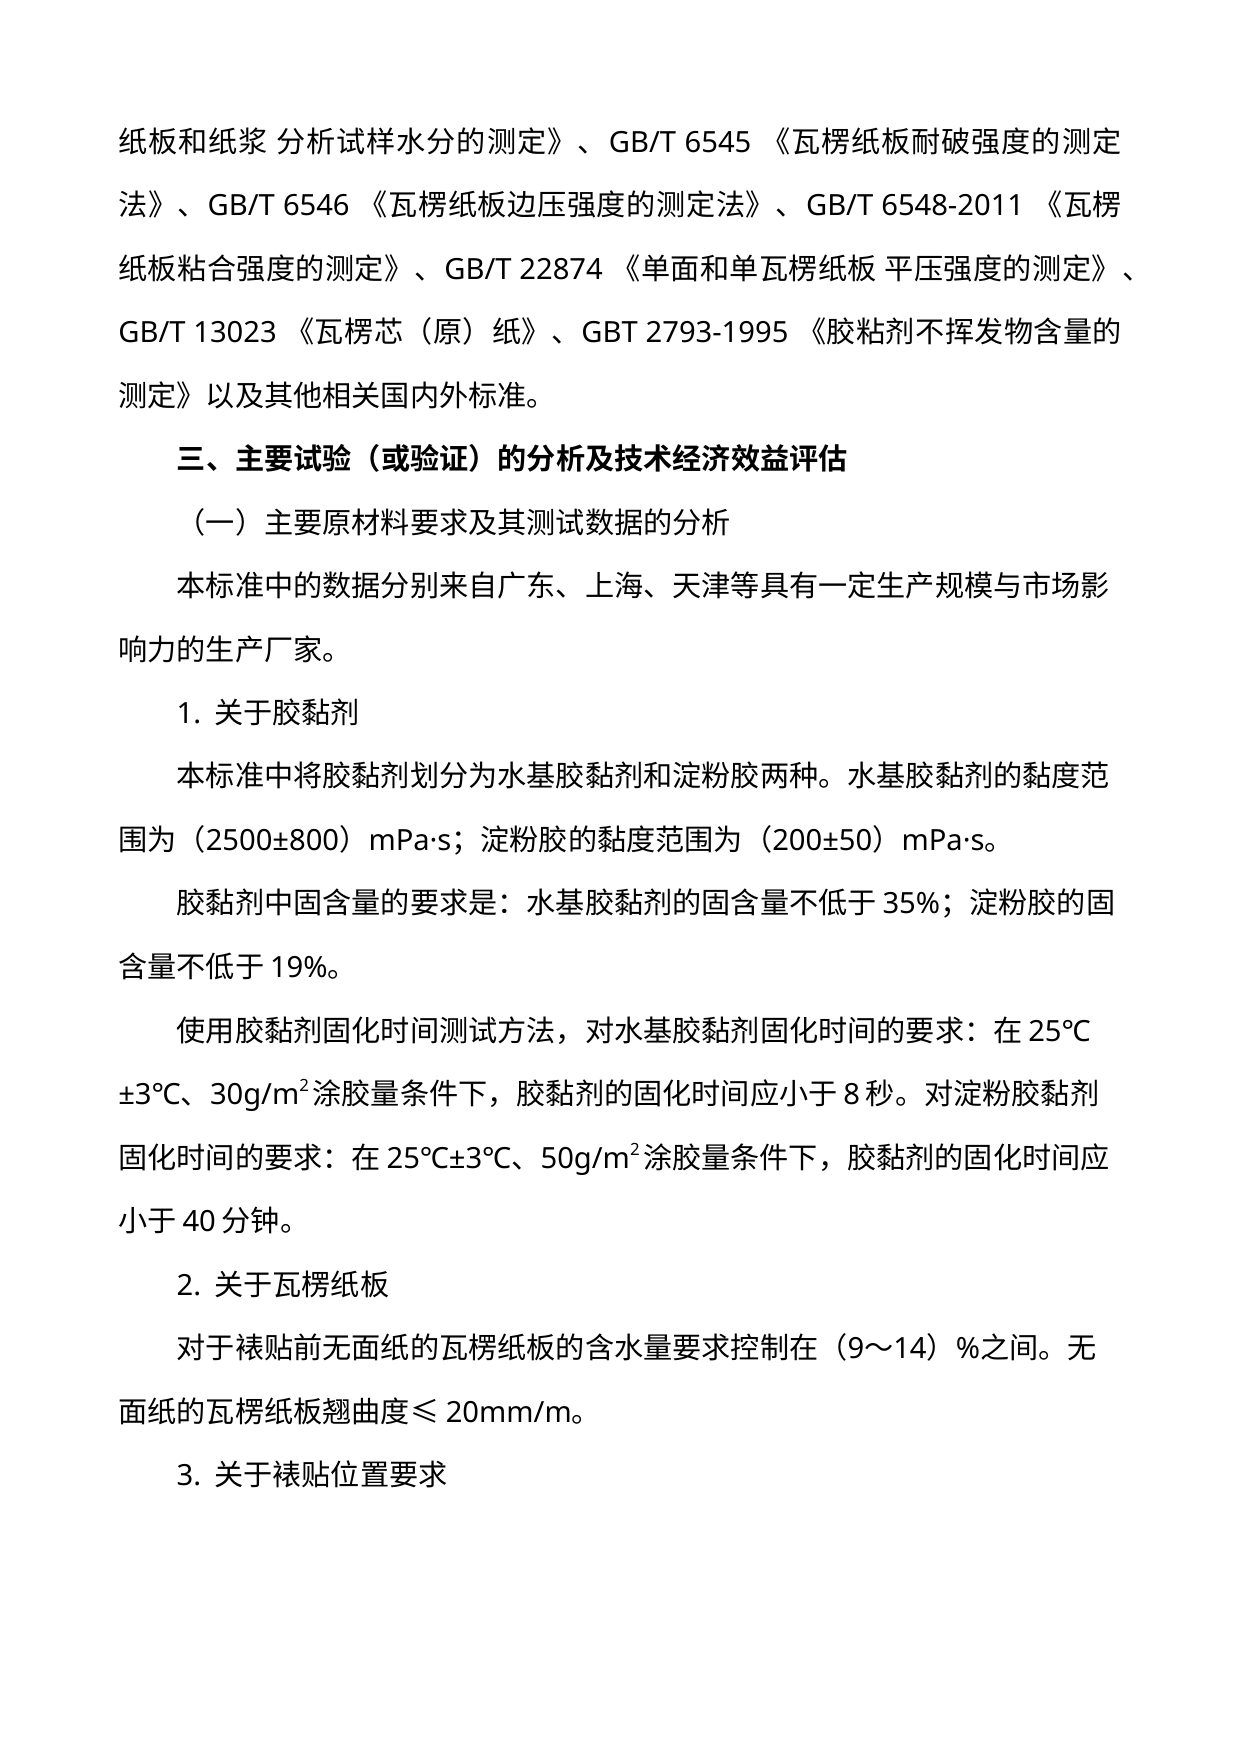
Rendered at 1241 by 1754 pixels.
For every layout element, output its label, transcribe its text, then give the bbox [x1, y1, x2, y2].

text 使用胶黏剂固化时间测试方法，对水基胶黏剂固化时间的要求：在25℃±3℃、30g/m2涂胶量条件下，胶黏剂的固化时间应小于8秒。对淀粉胶黏剂固化时间的要求：在25℃±3℃、50g/m2涂胶量条件下，胶黏剂的固化时间应小于40分钟。 [118, 1007, 1122, 1240]
text （一）主要原材料要求及其测试数据的分析 [118, 499, 1122, 541]
text 本标准中将胶黏剂划分为水基胶黏剂和淀粉胶两种。水基胶黏剂的黏度范围为（2500±800）mPa·s；淀粉胶的黏度范围为（200±50）mPa·s。 [118, 753, 1122, 859]
text 本标准中的数据分别来自广东、上海、天津等具有一定生产规模与市场影响力的生产厂家。 [118, 563, 1122, 668]
list 关于瓦楞纸板 [176, 1261, 1122, 1304]
text 胶黏剂中固含量的要求是：水基胶黏剂的固含量不低于35%；淀粉胶的固含量不低于19%。 [118, 880, 1122, 986]
text 对于裱贴前无面纸的瓦楞纸板的含水量要求控制在（9～14）%之间。无面纸的瓦楞纸板翘曲度≤ 20mm/m。 [118, 1325, 1122, 1431]
list 关于胶黏剂 [176, 689, 1122, 732]
list 关于裱贴位置要求 [176, 1452, 1122, 1494]
subtitle 三、主要试验（或验证）的分析及技术经济效益评估 [118, 436, 1122, 478]
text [118, 118, 1122, 414]
